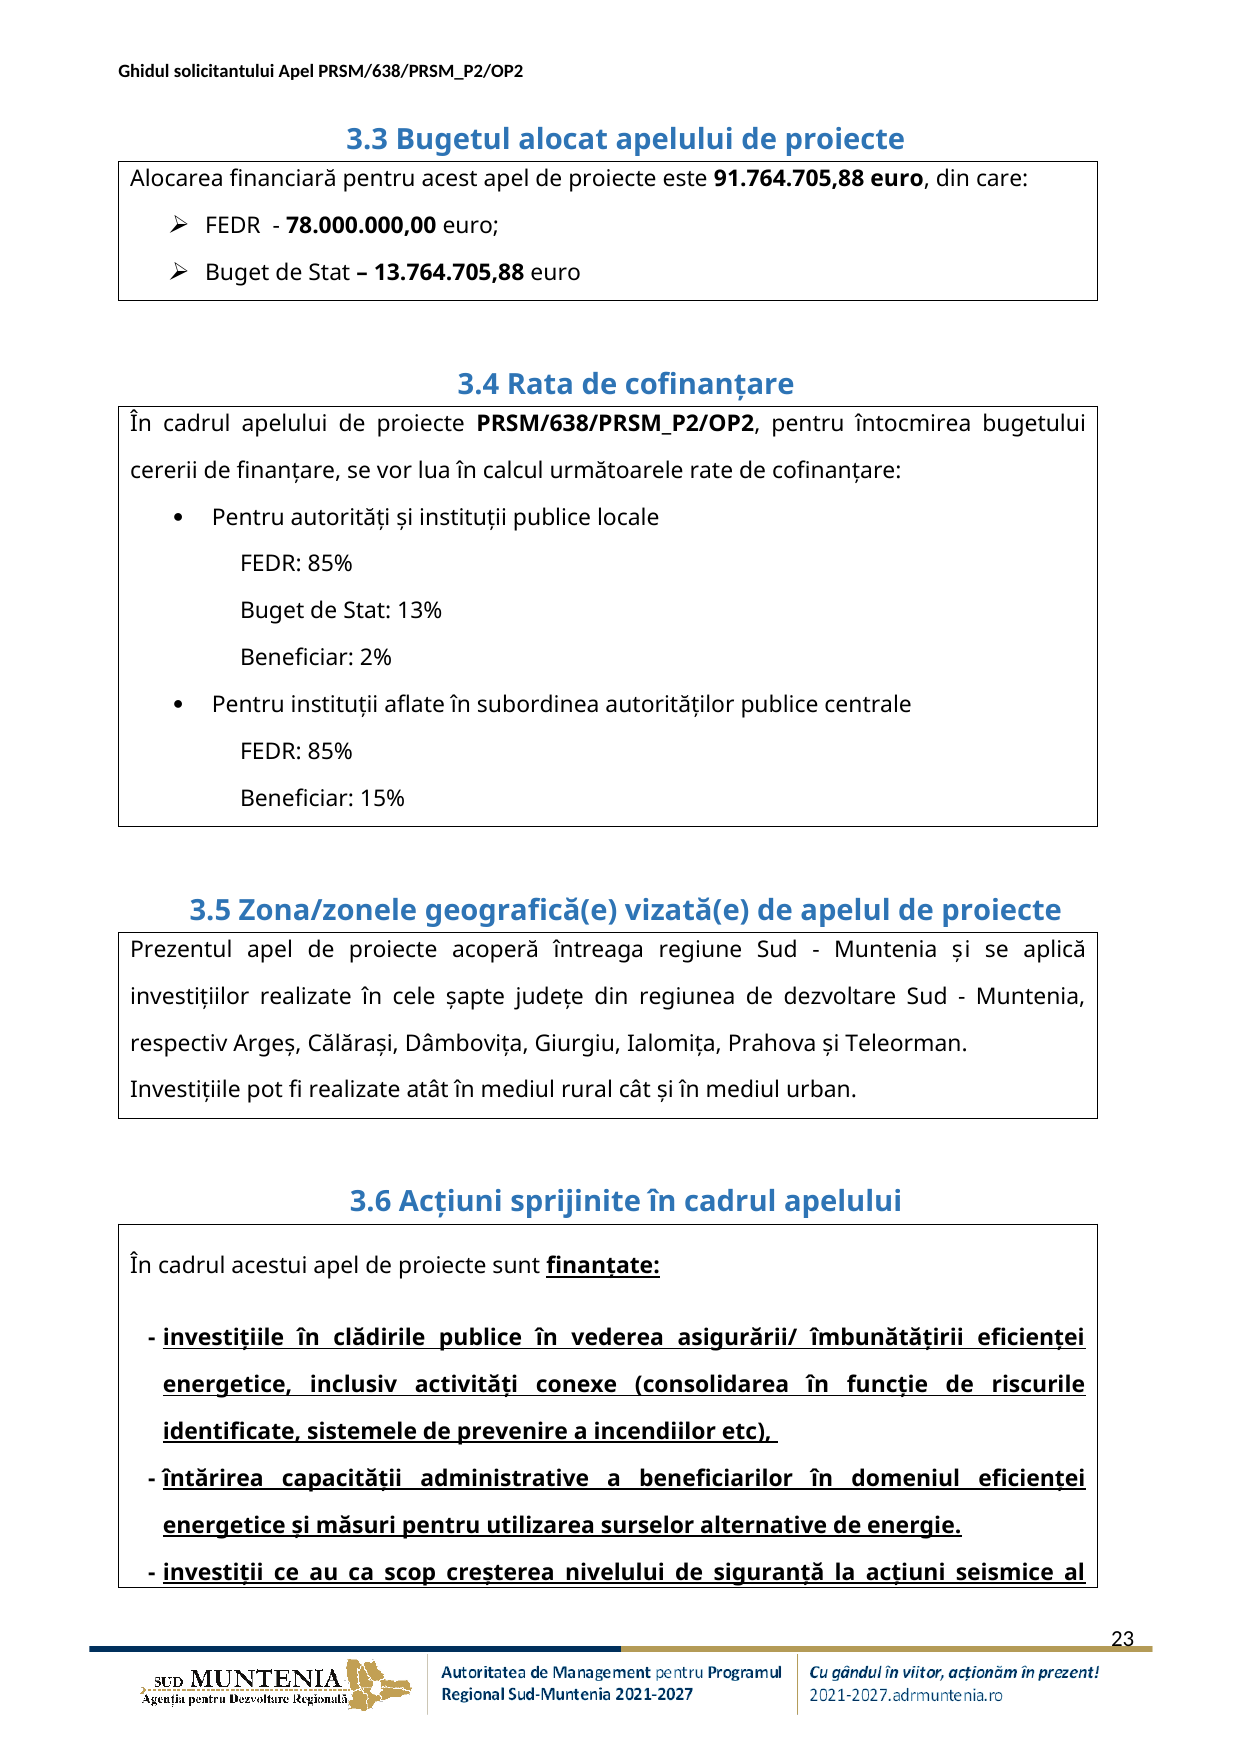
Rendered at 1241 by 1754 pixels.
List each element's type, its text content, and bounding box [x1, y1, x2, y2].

table_header Prezentul apel de proiecte acoperă întreaga regiune Sud - Muntenia și se aplică investițiilor realizate în cele șapte județe din regiunea de dezvoltare Sud - Muntenia, respectiv Argeș, Călărași, Dâmbovița, Giurgiu, Ialomița, Prahova și Teleorman. Investițiile pot fi realizate atât în mediul rural cât și în mediul urban. [119, 933, 1097, 1118]
subtitle 3.5 Zona/zonele geografică(e) vizată(e) de apelul de proiecte [118, 889, 1134, 929]
table_header În cadrul apelului de proiecte PRSM/638/PRSM_P2/OP2, pentru întocmirea bugetului cererii de finanțare, se vor lua în calcul următoarele rate de cofinanțare: Pentru autorități și instituții publice locale FEDR: 85% Buget de Stat: 13% Beneficiar: 2% Pentru instituții aflate în subordinea autorităților publice centrale FEDR: 85% Beneficiar: 15% [119, 407, 1097, 826]
picture [89, 1646, 1153, 1715]
subtitle 3.4 Rata de cofinanțare [118, 363, 1134, 403]
table_header Alocarea financiară pentru acest apel de proiecte este 91.764.705,88 euro, din care: FEDR - 78.000.000,00 euro; Buget de Stat – 13.764.705,88 euro [119, 162, 1097, 300]
subtitle 3.3 Bugetul alocat apelului de proiecte [118, 118, 1134, 158]
subtitle 3.6 Acțiuni sprijinite în cadrul apelului [118, 1181, 1134, 1220]
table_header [119, 1225, 1097, 1587]
